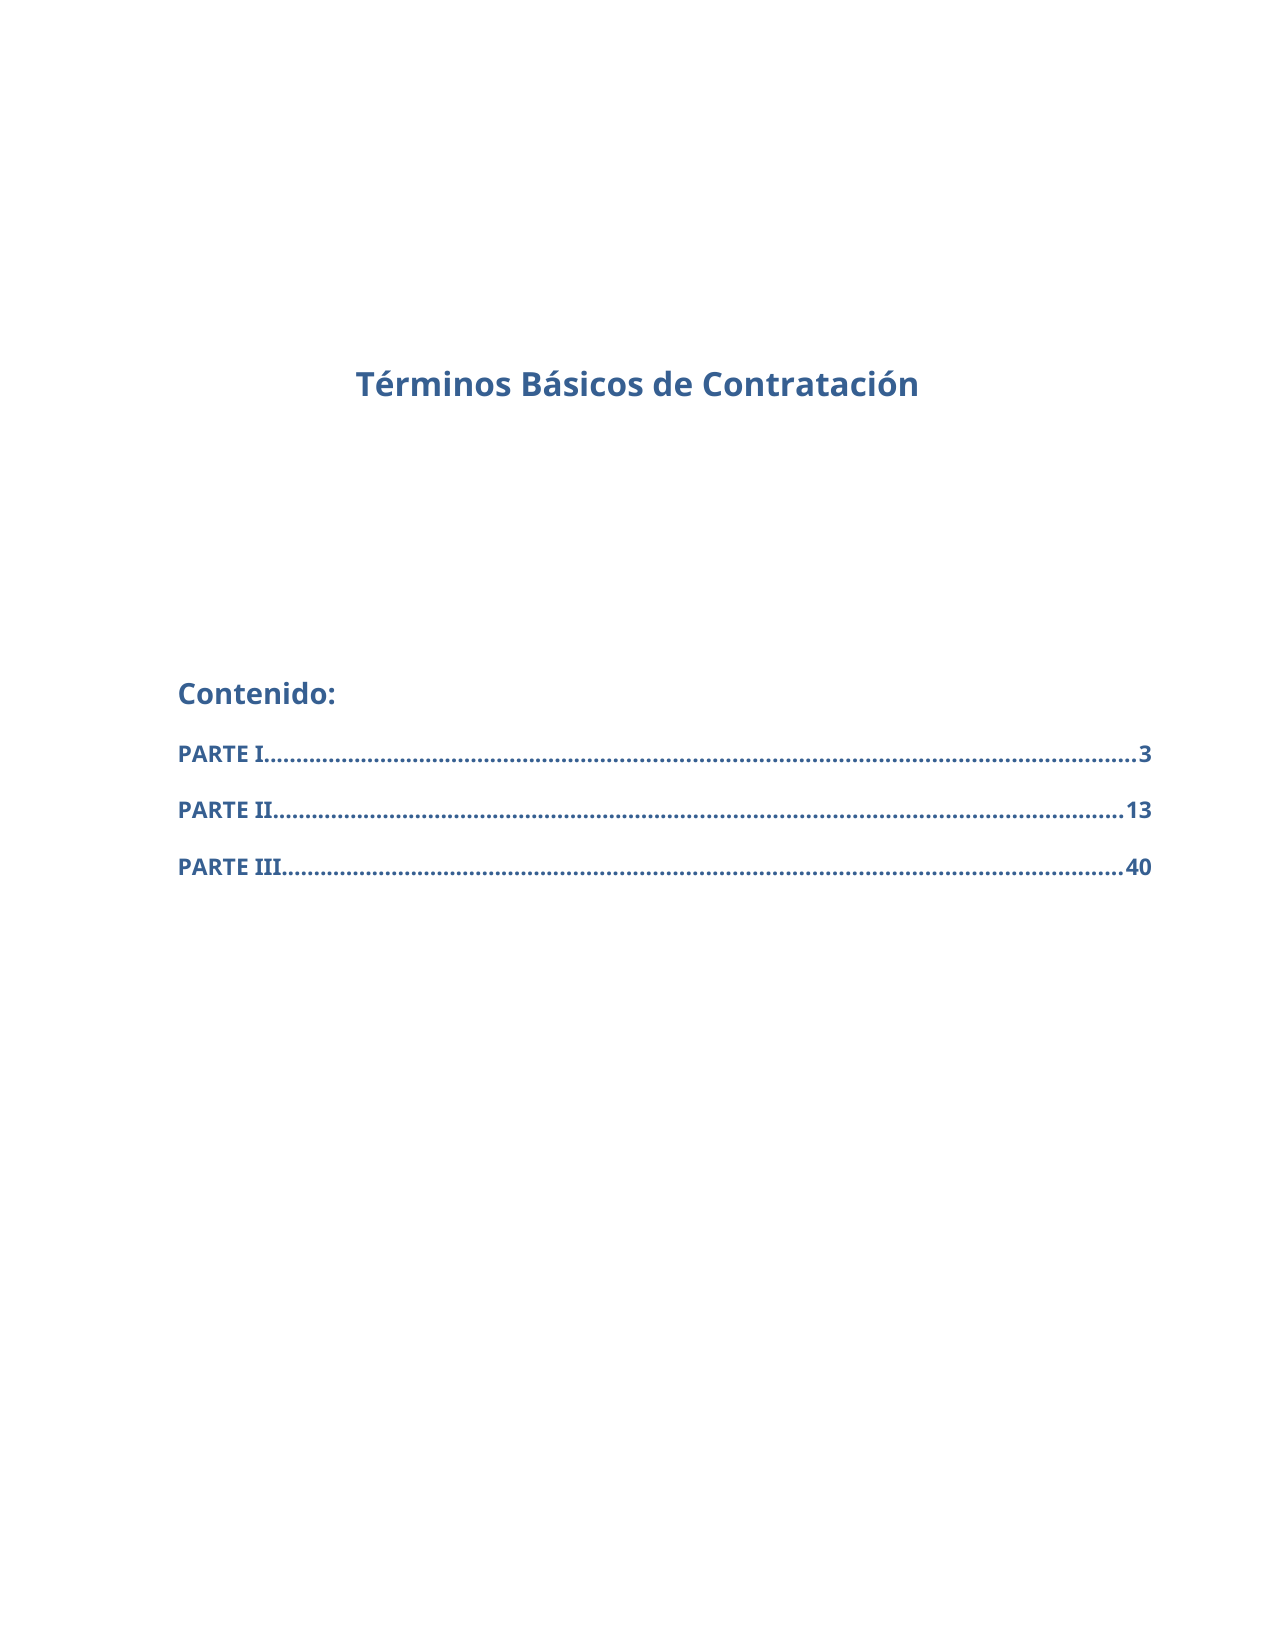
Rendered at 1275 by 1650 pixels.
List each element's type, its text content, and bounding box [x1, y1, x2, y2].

text PARTE III 40 [177, 851, 1098, 882]
text Términos Básicos de Contratación [177, 361, 1098, 407]
text PARTE II 13 [177, 794, 1098, 826]
text PARTE I 3 [177, 738, 1098, 769]
text Contenido: [177, 673, 1098, 713]
